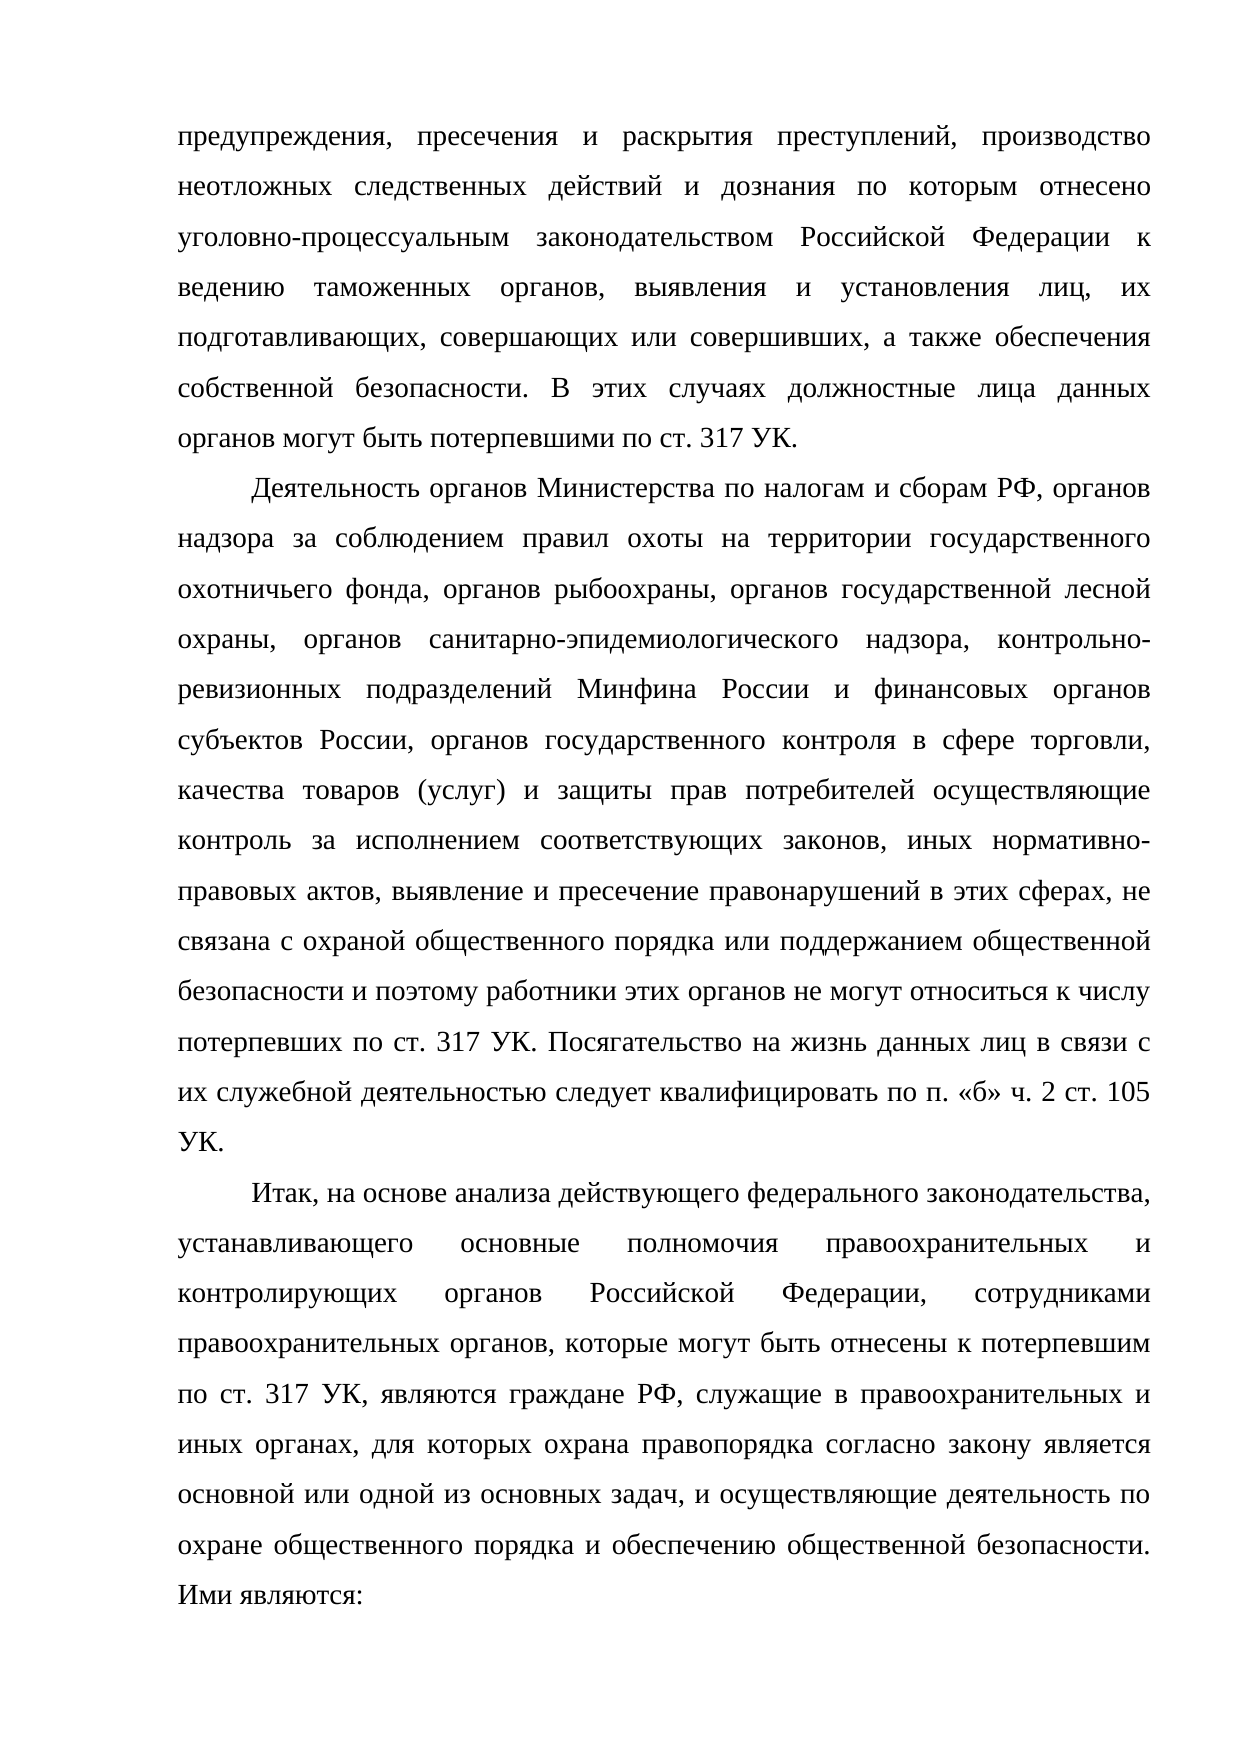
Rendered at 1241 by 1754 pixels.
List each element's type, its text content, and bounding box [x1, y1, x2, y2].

text Итак, на основе анализа действующего федерального законодательства, устанавливающего основные полномочия правоохранительных и контролирующих органов Российской Федерации, сотрудниками правоохранительных органов, которые могут быть отнесены к потерпевшим по ст. 317 УК, являются граждане РФ, служащие в правоохранительных и иных органах, для которых охрана правопорядка согласно закону является основной или одной из основных задач, и осуществляющие деятельность по охране общественного порядка и обеспечению общественной безопасности. Ими являются: [177, 1175, 1152, 1611]
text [177, 118, 1152, 453]
text Деятельность органов Министерства по налогам и сборам РФ, органов надзора за соблюдением правил охоты на территории государственного охотничьего фонда, органов рыбоохраны, органов государственной лесной охраны, органов санитарно-эпидемиологического надзора, контрольно-ревизионных подразделений Минфина России и финансовых органов субъектов России, органов государственного контроля в сфере торговли, качества товаров (услуг) и защиты прав потребителей осуществляющие контроль за исполнением соответствующих законов, иных нормативно-правовых актов, выявление и пресечение правонарушений в этих сферах, не связана с охраной общественного порядка или поддержанием общественной безопасности и поэтому работники этих органов не могут относиться к числу потерпевших по ст. 317 УК. Посягательство на жизнь данных лиц в связи с их служебной деятельностью следует квалифицировать по п. «б» ч. 2 ст. 105 УК. [177, 470, 1152, 1158]
